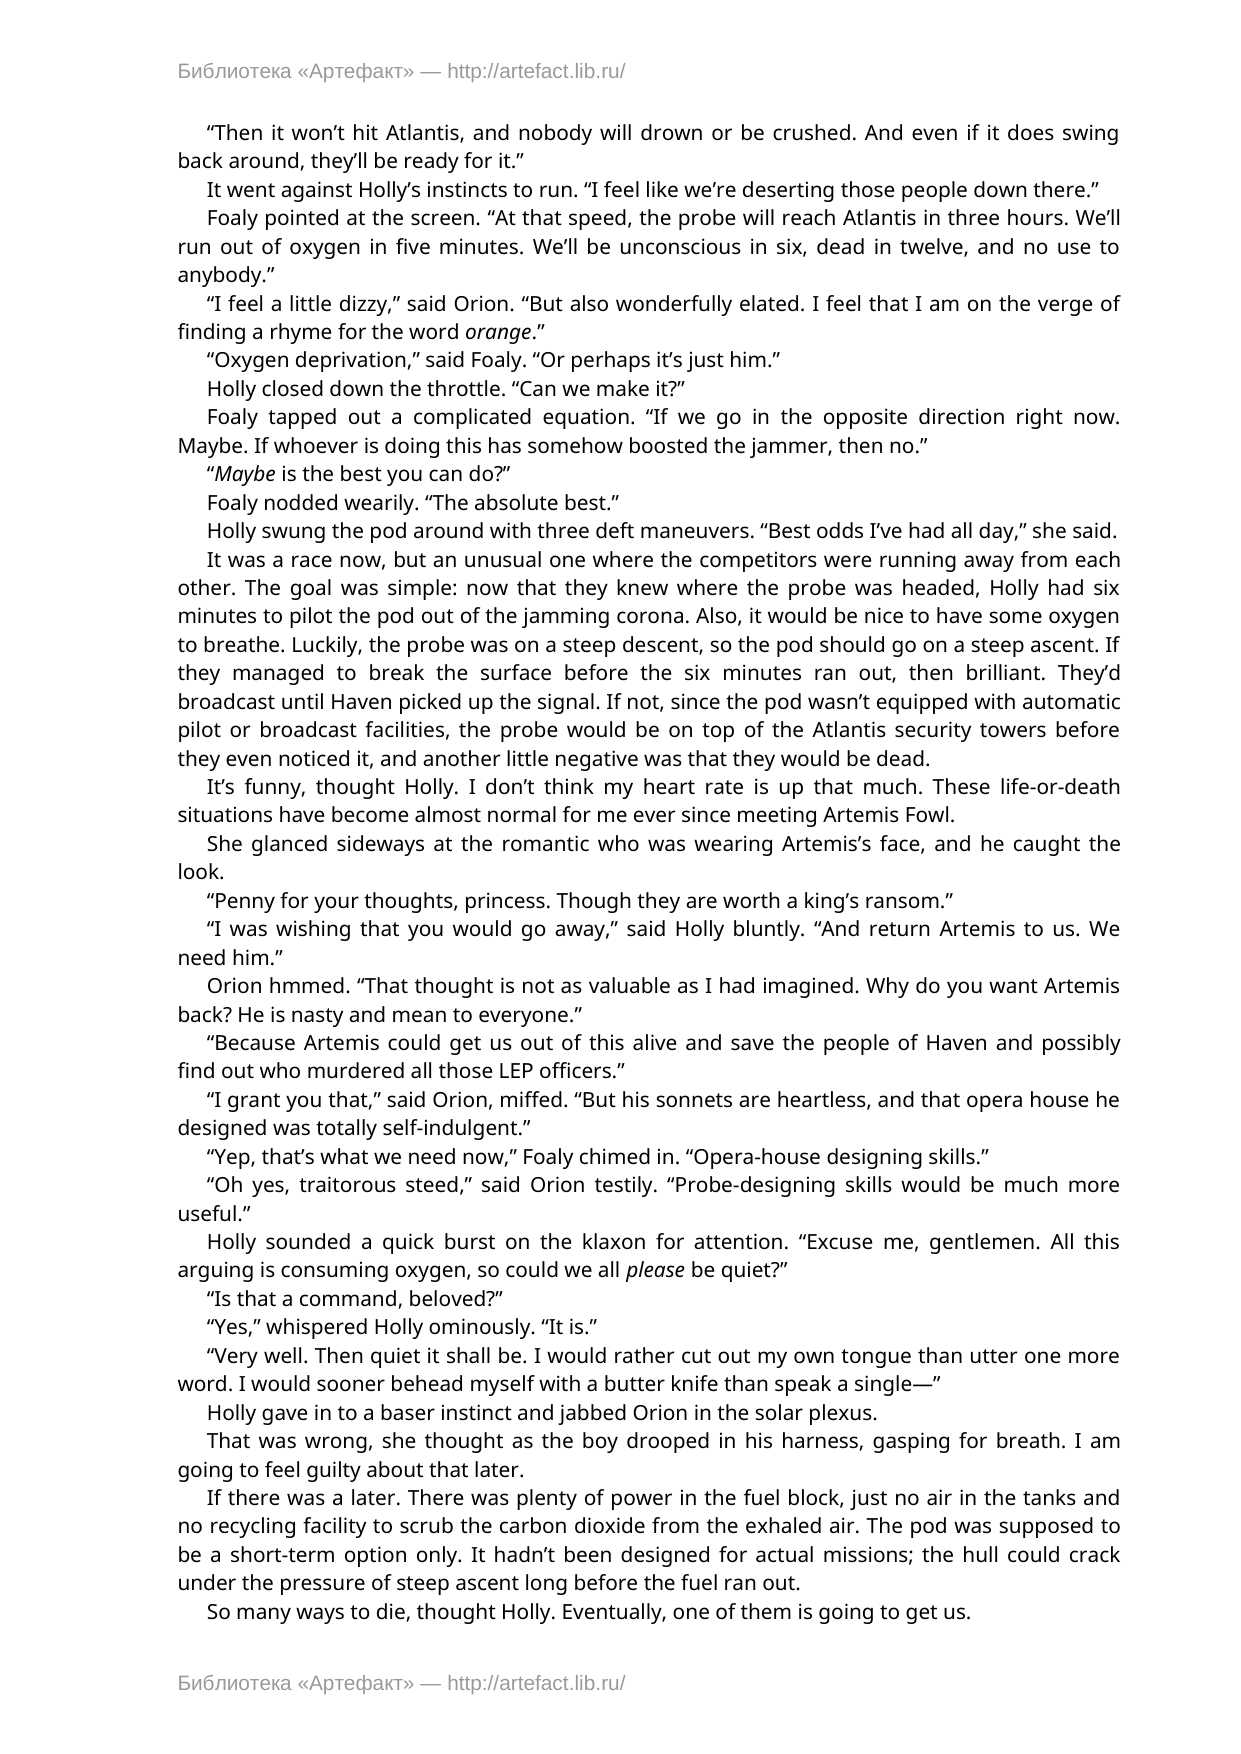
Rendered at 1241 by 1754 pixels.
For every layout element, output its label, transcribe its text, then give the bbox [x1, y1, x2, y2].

text “Oxygen deprivation,” said Foaly. “Or perhaps it’s just him.” [177, 346, 1122, 374]
text That was wrong, she thought as the boy drooped in his harness, gasping for breath. I am going to feel guilty about that later. [177, 1426, 1122, 1483]
text Holly closed down the throttle. “Can we make it?” [177, 374, 1122, 402]
text “I feel a little dizzy,” said Orion. “But also wonderfully elated. I feel that I am on the verge of finding a rhyme for the word orange.” [177, 289, 1122, 346]
text “Is that a command, beloved?” [177, 1284, 1122, 1312]
text “Maybe is the best you can do?” [177, 459, 1122, 488]
text “Yes,” whispered Holly ominously. “It is.” [177, 1312, 1122, 1341]
text Foaly pointed at the screen. “At that speed, the probe will reach Atlantis in three hours. We’ll run out of oxygen in five minutes. We’ll be unconscious in six, dead in twelve, and no use to anybody.” [177, 203, 1122, 289]
text Holly sounded a quick burst on the klaxon for attention. “Excuse me, gentlemen. All this arguing is consuming oxygen, so could we all please be quiet?” [177, 1227, 1122, 1284]
text “Yep, that’s what we need now,” Foaly chimed in. “Opera-house designing skills.” [177, 1142, 1122, 1170]
text It’s funny, thought Holly. I don’t think my heart rate is up that much. These life-or-death situations have become almost normal for me ever since meeting Artemis Fowl. [177, 772, 1122, 829]
text Foaly tapped out a complicated equation. “If we go in the opposite direction right now. Maybe. If whoever is doing this has somehow boosted the jammer, then no.” [177, 402, 1122, 459]
text It went against Holly’s instincts to run. “I feel like we’re deserting those people down there.” [177, 175, 1122, 203]
text “Then it won’t hit Atlantis, and nobody will drown or be crushed. And even if it does swing back around, they’ll be ready for it.” [177, 118, 1122, 175]
text If there was a later. There was plenty of power in the fuel block, just no air in the tanks and no recycling facility to scrub the carbon dioxide from the exhaled air. The pod was supposed to be a short-term option only. It hadn’t been designed for actual missions; the hull could crack under the pressure of steep ascent long before the fuel ran out. [177, 1483, 1122, 1597]
text Holly gave in to a baser instinct and jabbed Orion in the solar plexus. [177, 1398, 1122, 1426]
text Holly swung the pod around with three deft maneuvers. “Best odds I’ve had all day,” she said. [177, 516, 1122, 545]
text Foaly nodded wearily. “The absolute best.” [177, 488, 1122, 516]
text “Very well. Then quiet it shall be. I would rather cut out my own tongue than utter one more word. I would sooner behead myself with a butter knife than speak a single—” [177, 1341, 1122, 1398]
text She glanced sideways at the romantic who was wearing Artemis’s face, and he caught the look. [177, 829, 1122, 886]
text “Because Artemis could get us out of this alive and save the people of Haven and possibly find out who murdered all those LEP officers.” [177, 1028, 1122, 1085]
text So many ways to die, thought Holly. Eventually, one of them is going to get us. [177, 1597, 1122, 1625]
text Orion hmmed. “That thought is not as valuable as I had imagined. Why do you want Artemis back? He is nasty and mean to everyone.” [177, 971, 1122, 1028]
text “I was wishing that you would go away,” said Holly bluntly. “And return Artemis to us. We need him.” [177, 914, 1122, 971]
text It was a race now, but an unusual one where the competitors were running away from each other. The goal was simple: now that they knew where the probe was headed, Holly had six minutes to pilot the pod out of the jamming corona. Also, it would be nice to have some oxygen to breathe. Luckily, the probe was on a steep descent, so the pod should go on a steep ascent. If they managed to break the surface before the six minutes ran out, then brilliant. They’d broadcast until Haven picked up the signal. If not, since the pod wasn’t equipped with automatic pilot or broadcast facilities, the probe would be on top of the Atlantis security towers before they even noticed it, and another little negative was that they would be dead. [177, 545, 1122, 772]
text “I grant you that,” said Orion, miffed. “But his sonnets are heartless, and that opera house he designed was totally self-indulgent.” [177, 1085, 1122, 1142]
text “Penny for your thoughts, princess. Though they are worth a king’s ransom.” [177, 886, 1122, 914]
text “Oh yes, traitorous steed,” said Orion testily. “Probe-designing skills would be much more useful.” [177, 1170, 1122, 1227]
